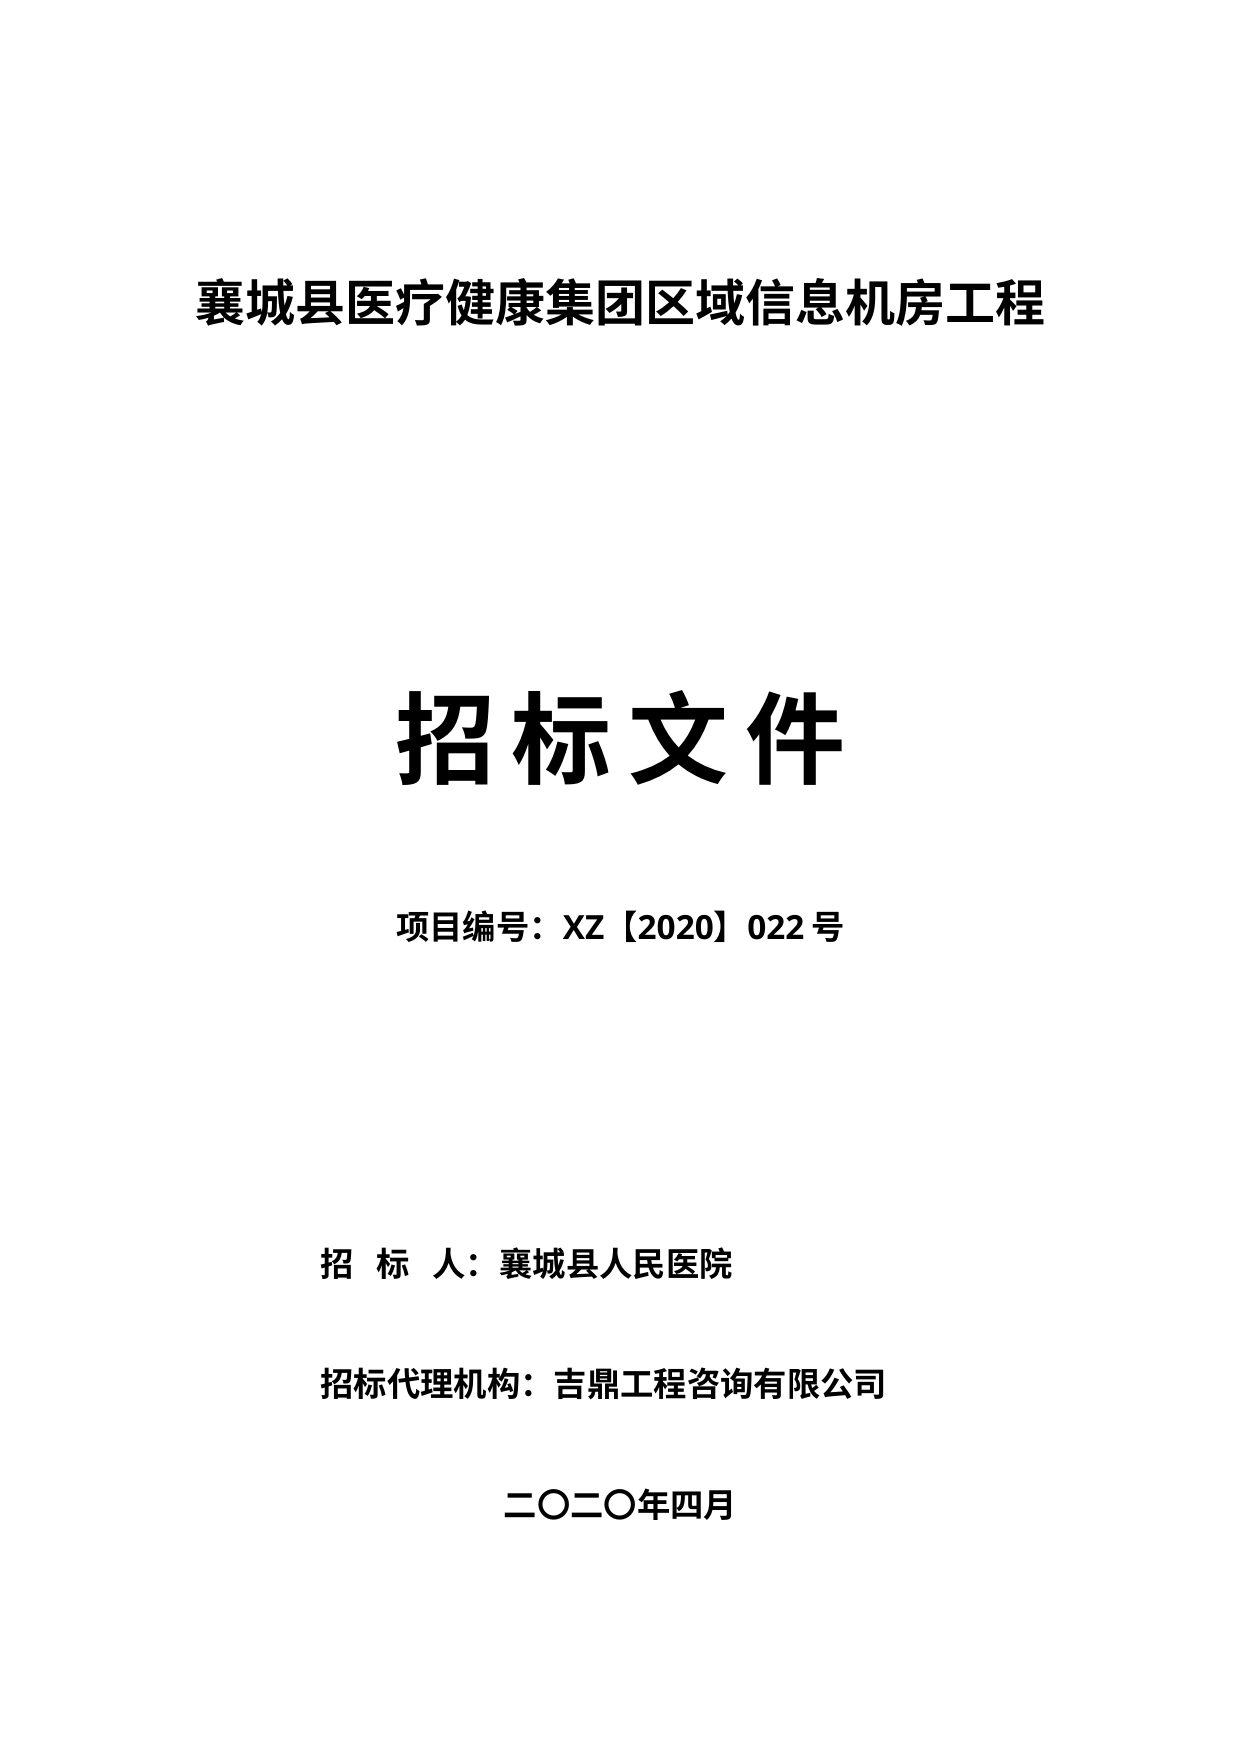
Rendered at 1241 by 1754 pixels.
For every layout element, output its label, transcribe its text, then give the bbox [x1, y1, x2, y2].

text 招标代理机构：吉鼎工程咨询有限公司 [187, 1334, 1053, 1430]
text 招 标 人：襄城县人民医院 [187, 1214, 1053, 1310]
text 二〇二〇年四月 [187, 1454, 1053, 1551]
text 襄城县医疗健康集团区域信息机房工程 [187, 251, 1053, 348]
text 项目编号：XZ【2020】022号 [187, 877, 1053, 973]
text 招标文件 [187, 636, 1053, 829]
